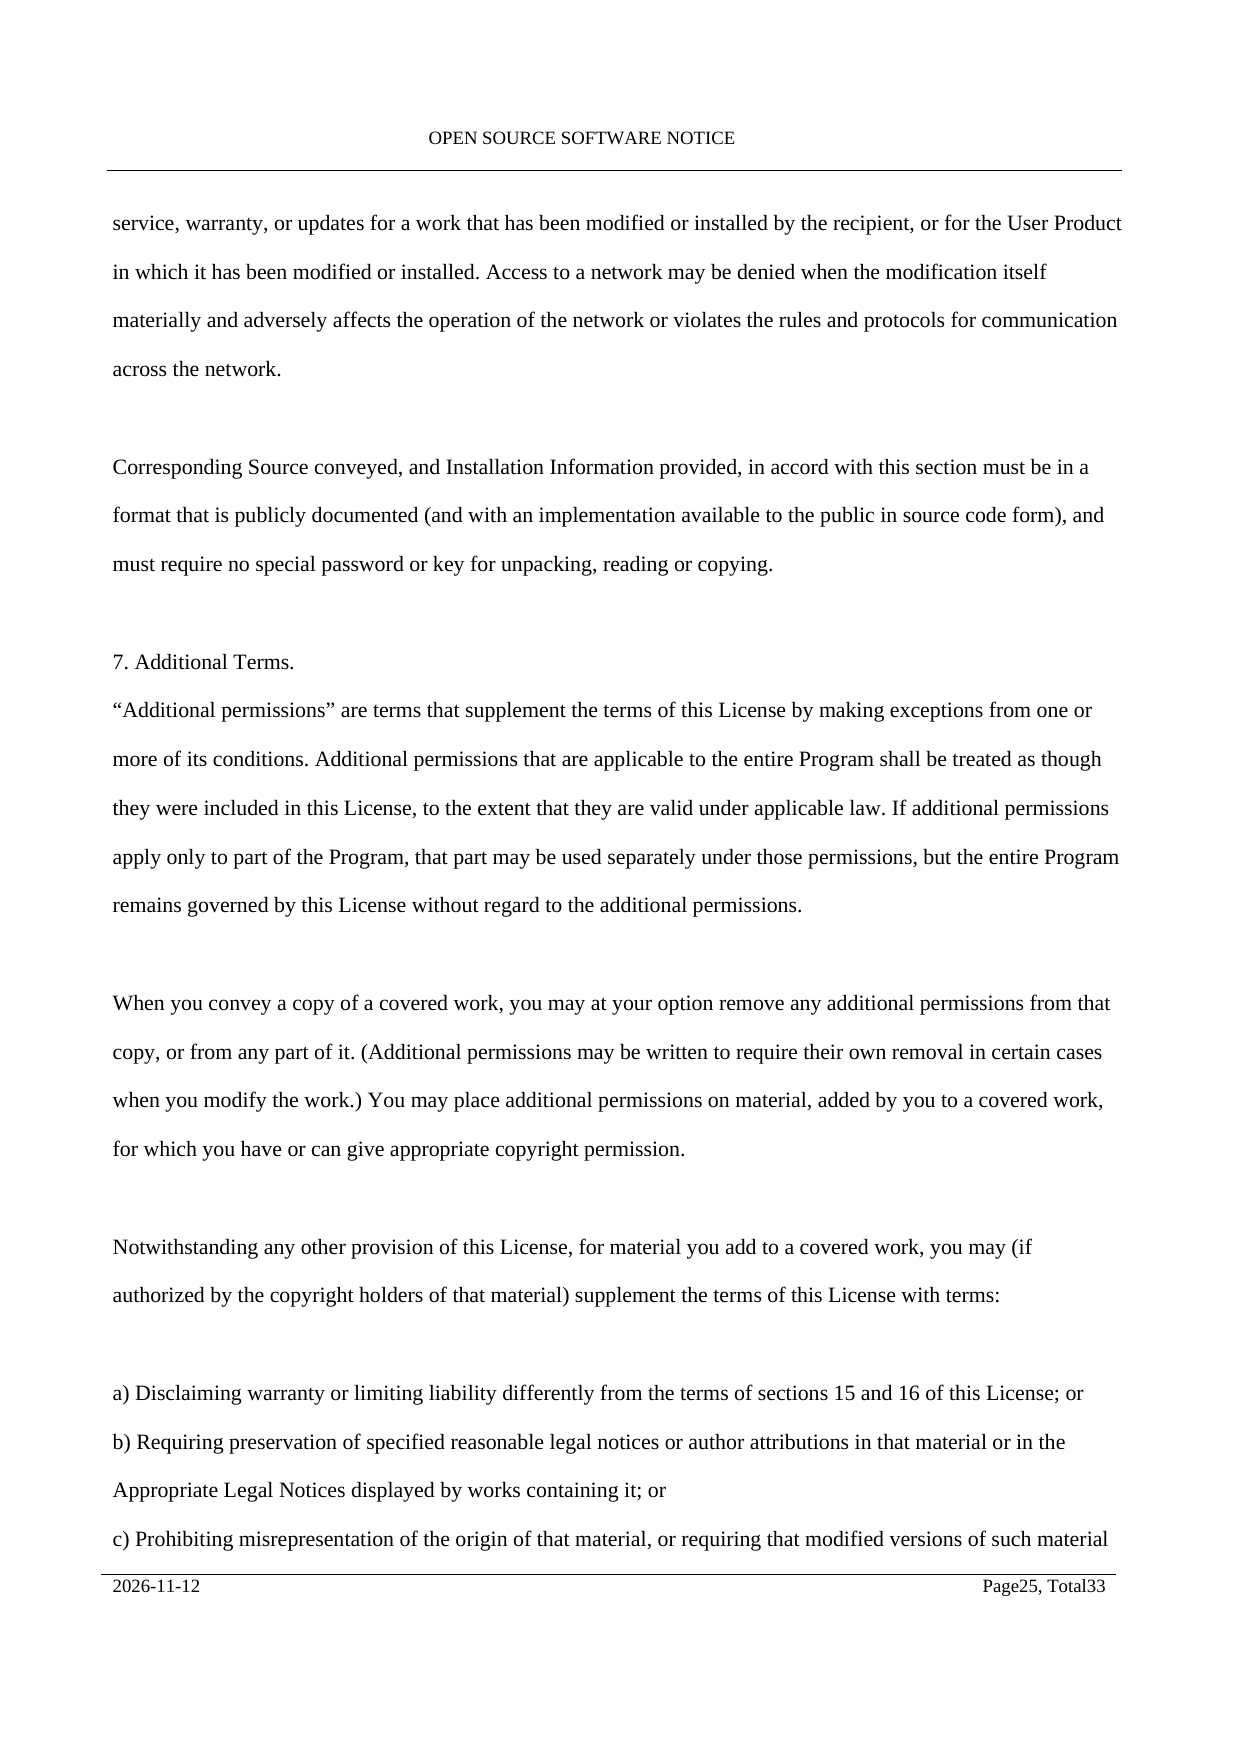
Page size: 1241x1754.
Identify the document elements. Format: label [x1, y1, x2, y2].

text [112, 206, 1128, 1555]
